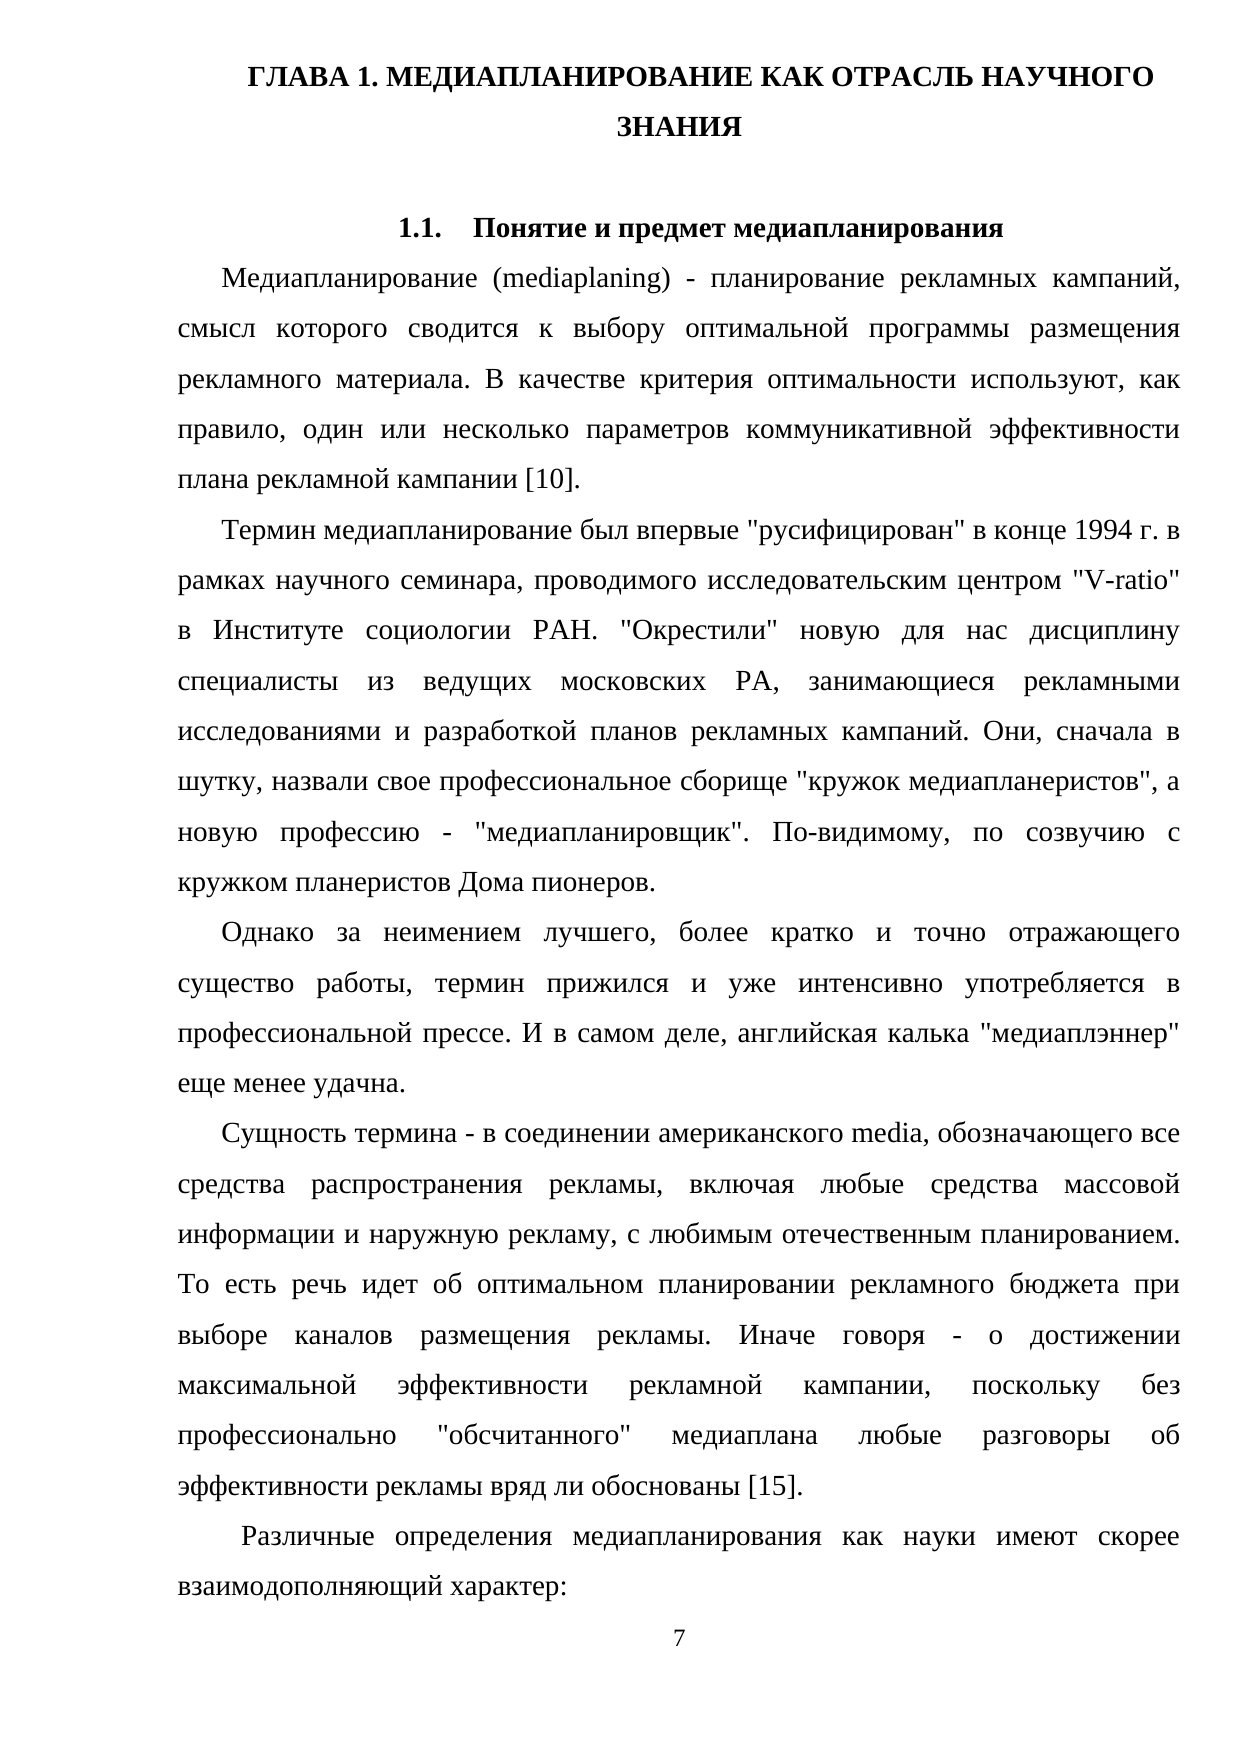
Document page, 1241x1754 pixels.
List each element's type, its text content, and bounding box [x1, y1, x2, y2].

text Однако за неимением лучшего, более кратко и точно отражающего существо работы, термин прижился и уже интенсивно употребляется в профессиональной прессе. И в самом деле, английская калька "медиаплэннер" еще менее удачна. [177, 914, 1181, 1099]
text ГЛАВА 1. Медиапланирование как отрасль научного знания [177, 59, 1181, 143]
text Термин медиапланирование был впервые "русифицирован" в конце . в рамках научного семинара, проводимого исследовательским центром "V-ratio" в Институте социологии РАН. "Окрестили" новую для нас дисциплину специалисты из ведущих московских РА, занимающиеся рекламными исследованиями и разработкой планов рекламных кампаний. Они, сначала в шутку, назвали свое профессиональное сборище "кружок медиапланеристов", а новую профессию - "медиапланировщик". По-видимому, по созвучию с кружком планеристов Дома пионеров. [177, 512, 1181, 898]
list Понятие и предмет медиапланирования [221, 210, 1181, 243]
text Сущность термина - в соединении американского media, обозначающего все средства распространения рекламы, включая любые средства массовой информации и наружную рекламу, с любимым отечественным планированием. То есть речь идет об оптимальном планировании рекламного бюджета при выборе каналов размещения рекламы. Иначе говоря - о достижении максимальной эффективности рекламной кампании, поскольку без профессионально "обсчитанного" медиаплана любые разговоры об эффективности рекламы вряд ли обоснованы [15]. [177, 1116, 1181, 1501]
text Медиапланирование (mediaplaning) - планирование рекламных кампаний, смысл которого сводится к выбору оптимальной программы размещения рекламного материала. В качестве критерия оптимальности используют, как правило, один или несколько параметров коммуникативной эффективности плана рекламной кампании [10]. [177, 260, 1181, 495]
text Различные определения медиапланирования как науки имеют скорее взаимодополняющий характер: [177, 1518, 1181, 1602]
